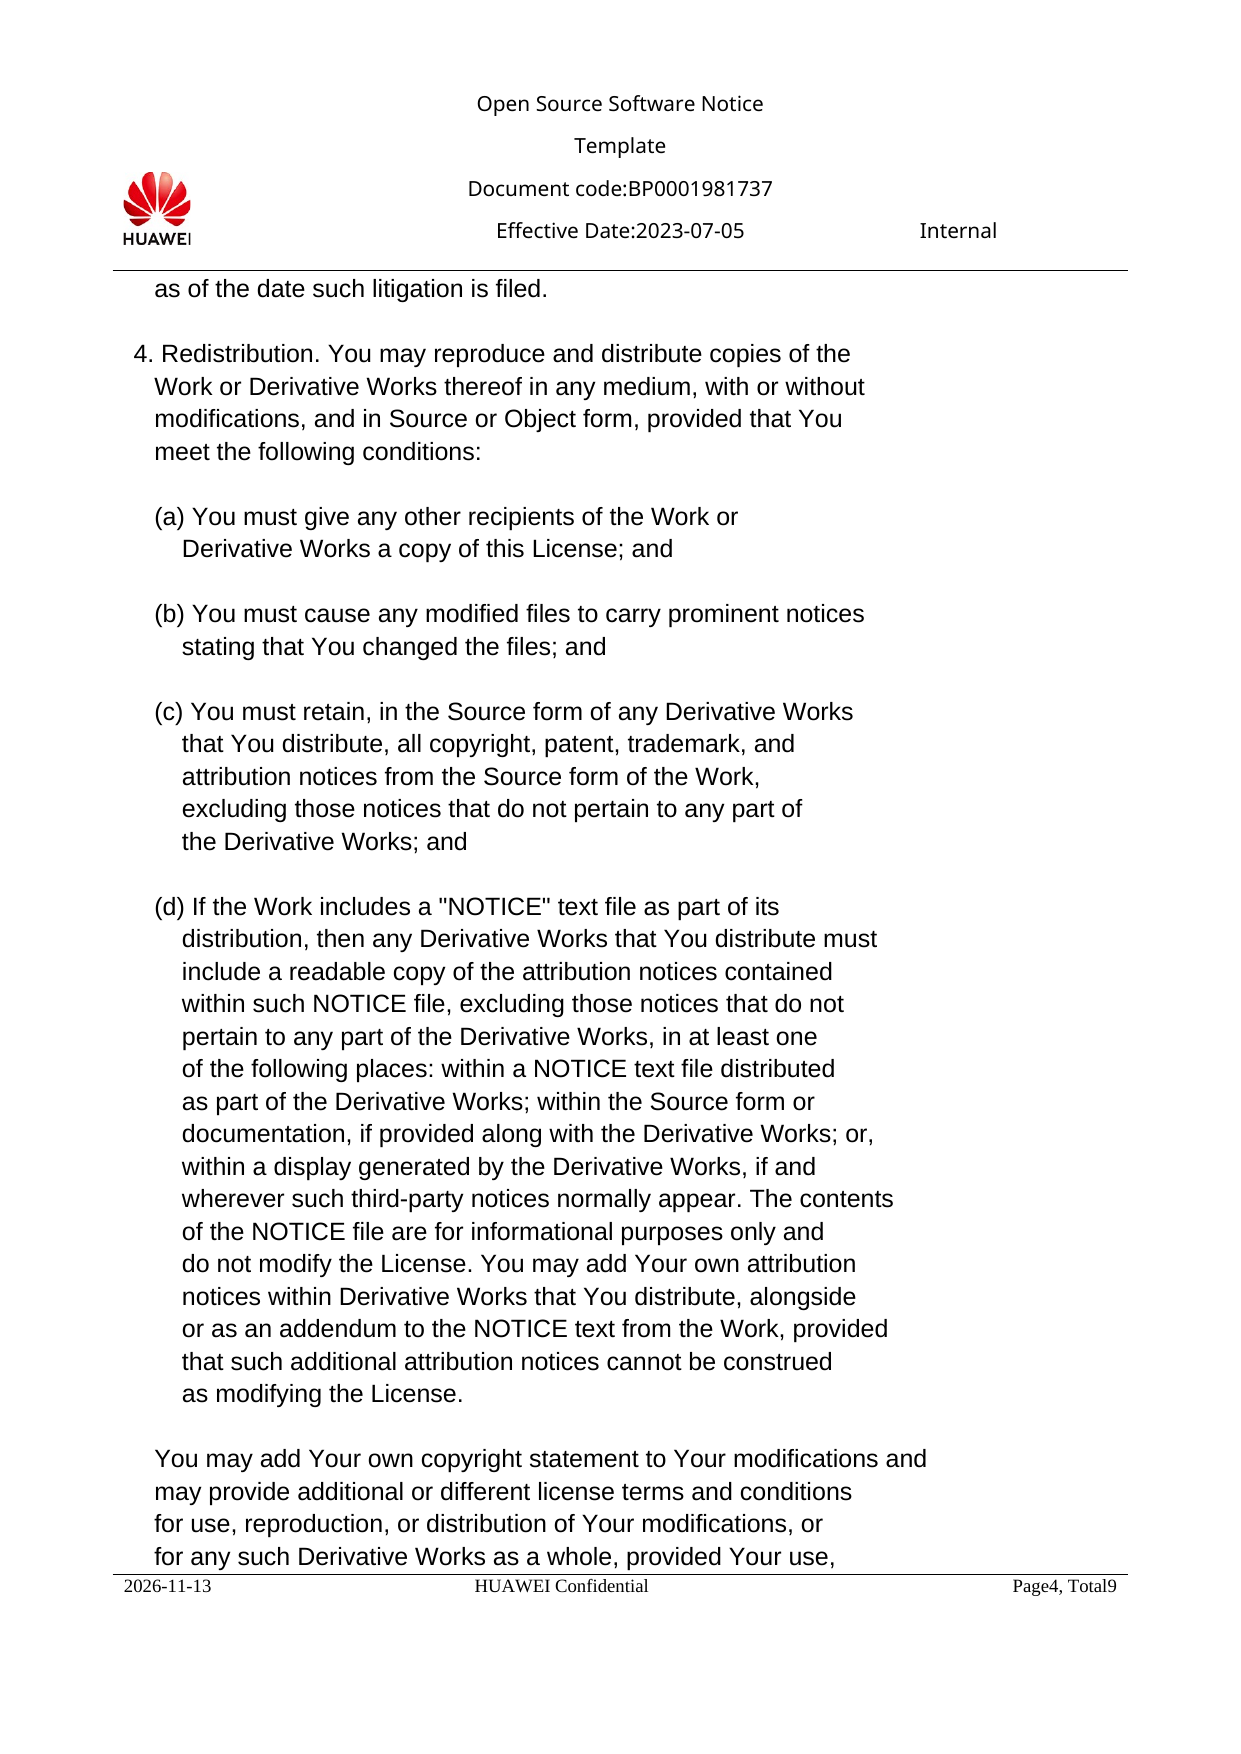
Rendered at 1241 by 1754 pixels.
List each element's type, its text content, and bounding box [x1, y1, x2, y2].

text as of the date such litigation is filed. [112, 272, 1128, 305]
text Work or Derivative Works thereof in any medium, with or without [112, 370, 1128, 402]
text within such NOTICE file, excluding those notices that do not [112, 987, 1128, 1020]
text of the NOTICE file are for informational purposes only and [112, 1215, 1128, 1247]
text distribution, then any Derivative Works that You distribute must [112, 922, 1128, 955]
text pertain to any part of the Derivative Works, in at least one [112, 1020, 1128, 1052]
text for use, reproduction, or distribution of Your modifications, or [112, 1507, 1128, 1540]
text wherever such third-party notices normally appear. The contents [112, 1182, 1128, 1215]
text as part of the Derivative Works; within the Source form or [112, 1085, 1128, 1117]
text as modifying the License. [112, 1377, 1128, 1410]
text documentation, if provided along with the Derivative Works; or, [112, 1117, 1128, 1150]
text do not modify the License. You may add Your own attribution [112, 1247, 1128, 1280]
picture [123, 172, 191, 245]
text that You distribute, all copyright, patent, trademark, and [112, 727, 1128, 760]
text may provide additional or different license terms and conditions [112, 1475, 1128, 1507]
text excluding those notices that do not pertain to any part of [112, 792, 1128, 825]
text (d) If the Work includes a "NOTICE" text file as part of its [112, 890, 1128, 922]
text within a display generated by the Derivative Works, if and [112, 1150, 1128, 1182]
text modifications, and in Source or Object form, provided that You [112, 402, 1128, 435]
text Derivative Works a copy of this License; and [112, 532, 1128, 565]
text include a readable copy of the attribution notices contained [112, 955, 1128, 987]
text attribution notices from the Source form of the Work, [112, 760, 1128, 792]
text that such additional attribution notices cannot be construed [112, 1345, 1128, 1377]
text stating that You changed the files; and [112, 630, 1128, 662]
text You may add Your own copyright statement to Your modifications and [112, 1442, 1128, 1475]
text (c) You must retain, in the Source form of any Derivative Works [112, 695, 1128, 727]
text (b) You must cause any modified files to carry prominent notices [112, 597, 1128, 630]
text (a) You must give any other recipients of the Work or [112, 500, 1128, 532]
text for any such Derivative Works as a whole, provided Your use, [112, 1540, 1128, 1572]
text or as an addendum to the NOTICE text from the Work, provided [112, 1312, 1128, 1345]
text the Derivative Works; and [112, 825, 1128, 857]
text 4. Redistribution. You may reproduce and distribute copies of the [112, 337, 1128, 370]
text meet the following conditions: [112, 435, 1128, 467]
text of the following places: within a NOTICE text file distributed [112, 1052, 1128, 1085]
text notices within Derivative Works that You distribute, alongside [112, 1280, 1128, 1312]
